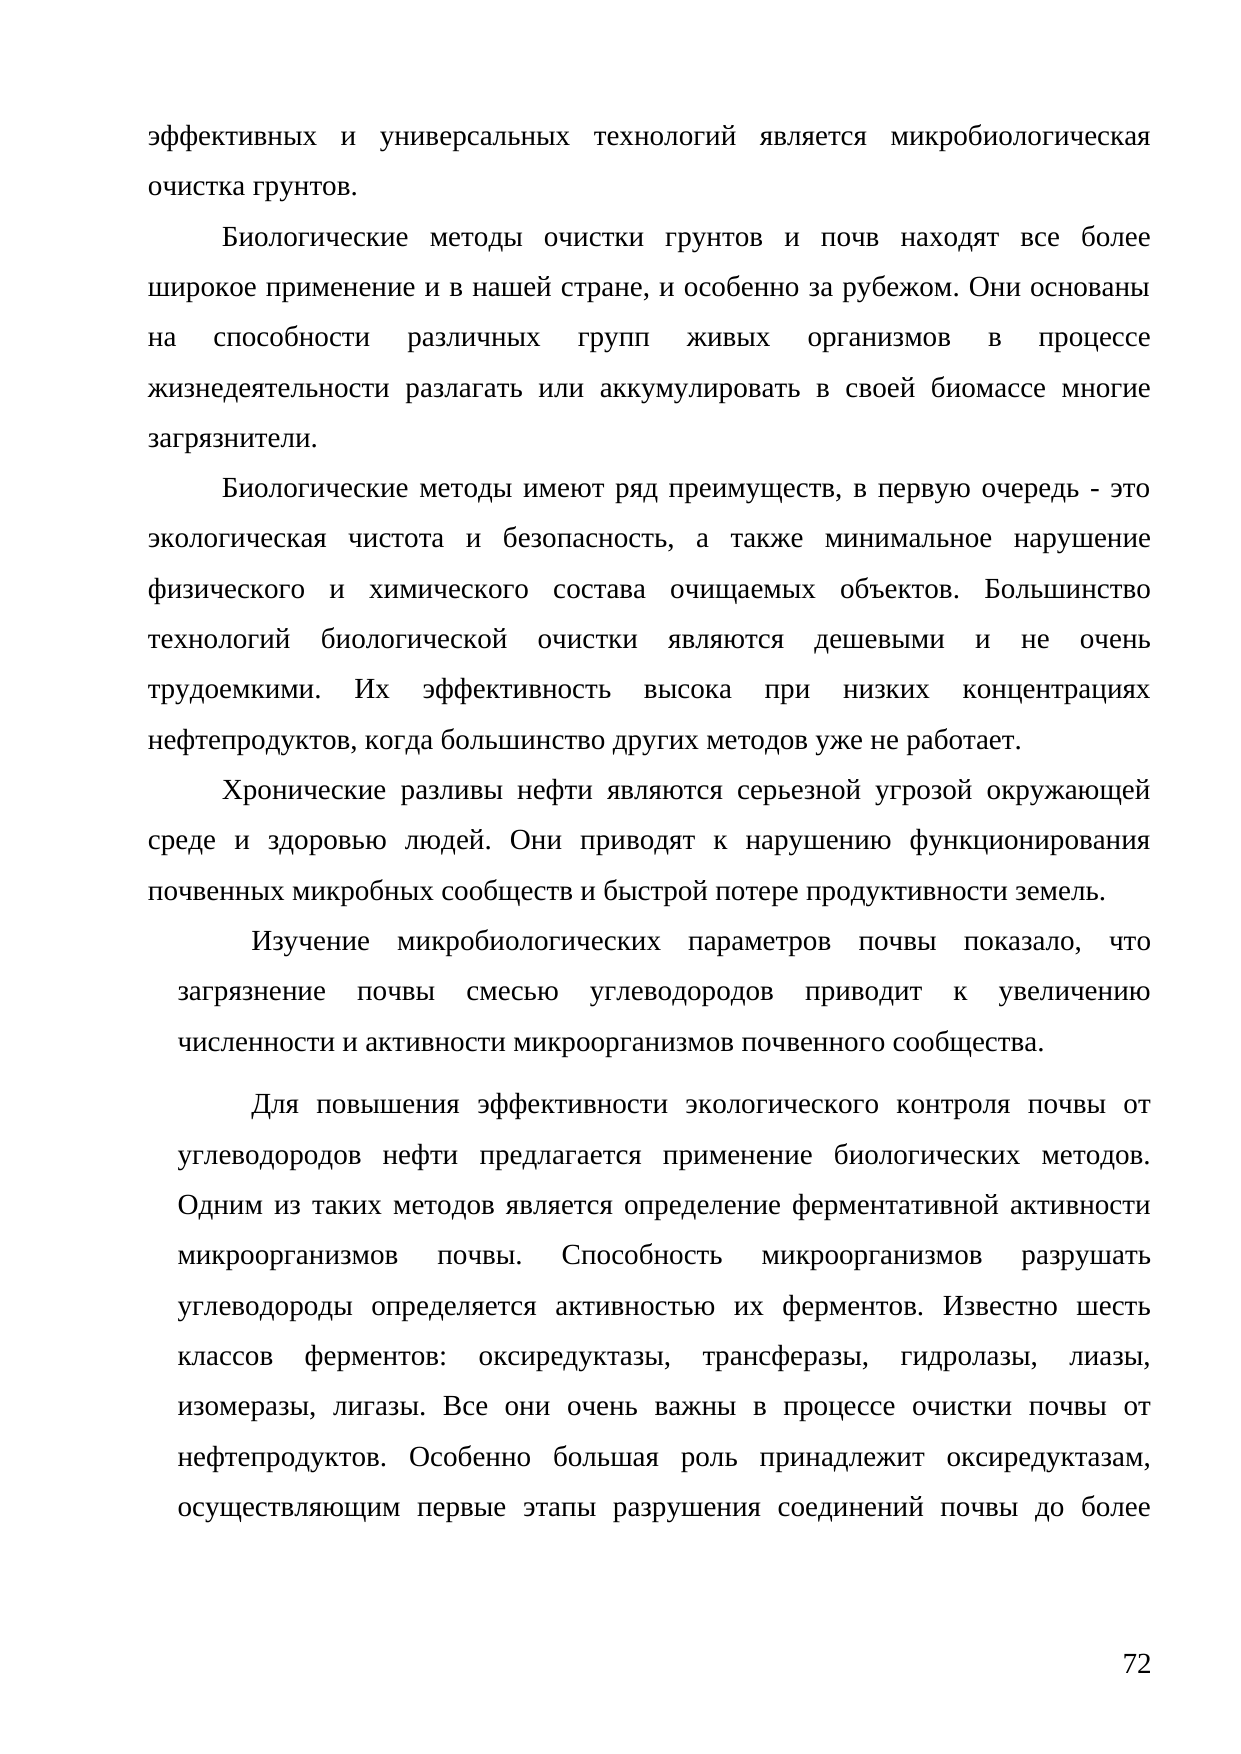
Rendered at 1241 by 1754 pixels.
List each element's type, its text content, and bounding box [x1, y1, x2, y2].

text Биологические методы очистки грунтов и почв находят все более широкое применение и в нашей стране, и особенно за рубежом. Они основаны на способности различных групп живых организмов в процессе жизнедеятельности разлагать или аккумулировать в своей биомассе многие загрязнители. [148, 219, 1152, 453]
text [177, 1087, 1152, 1523]
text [148, 118, 1152, 202]
text Изучение микробиологических параметров почвы показало, что загрязнение почвы смесью углеводородов приводит к увеличению численности и активности микроорганизмов почвенного сообщества. [177, 923, 1152, 1057]
text Хронические разливы нефти являются серьезной угрозой окружающей среде и здоровью людей. Они приводят к нарушению функционирования почвенных микробных сообществ и быстрой потере продуктивности земель. [148, 772, 1152, 906]
text Биологические методы имеют ряд преимуществ, в первую очередь - это экологическая чистота и безопасность, а также минимальное нарушение физического и химического состава очищаемых объектов. Большинство технологий биологической очистки являются дешевыми и не очень трудоемкими. Их эффективность высока при низких концентрациях нефтепродуктов, когда большинство других методов уже не работает. [148, 470, 1152, 755]
